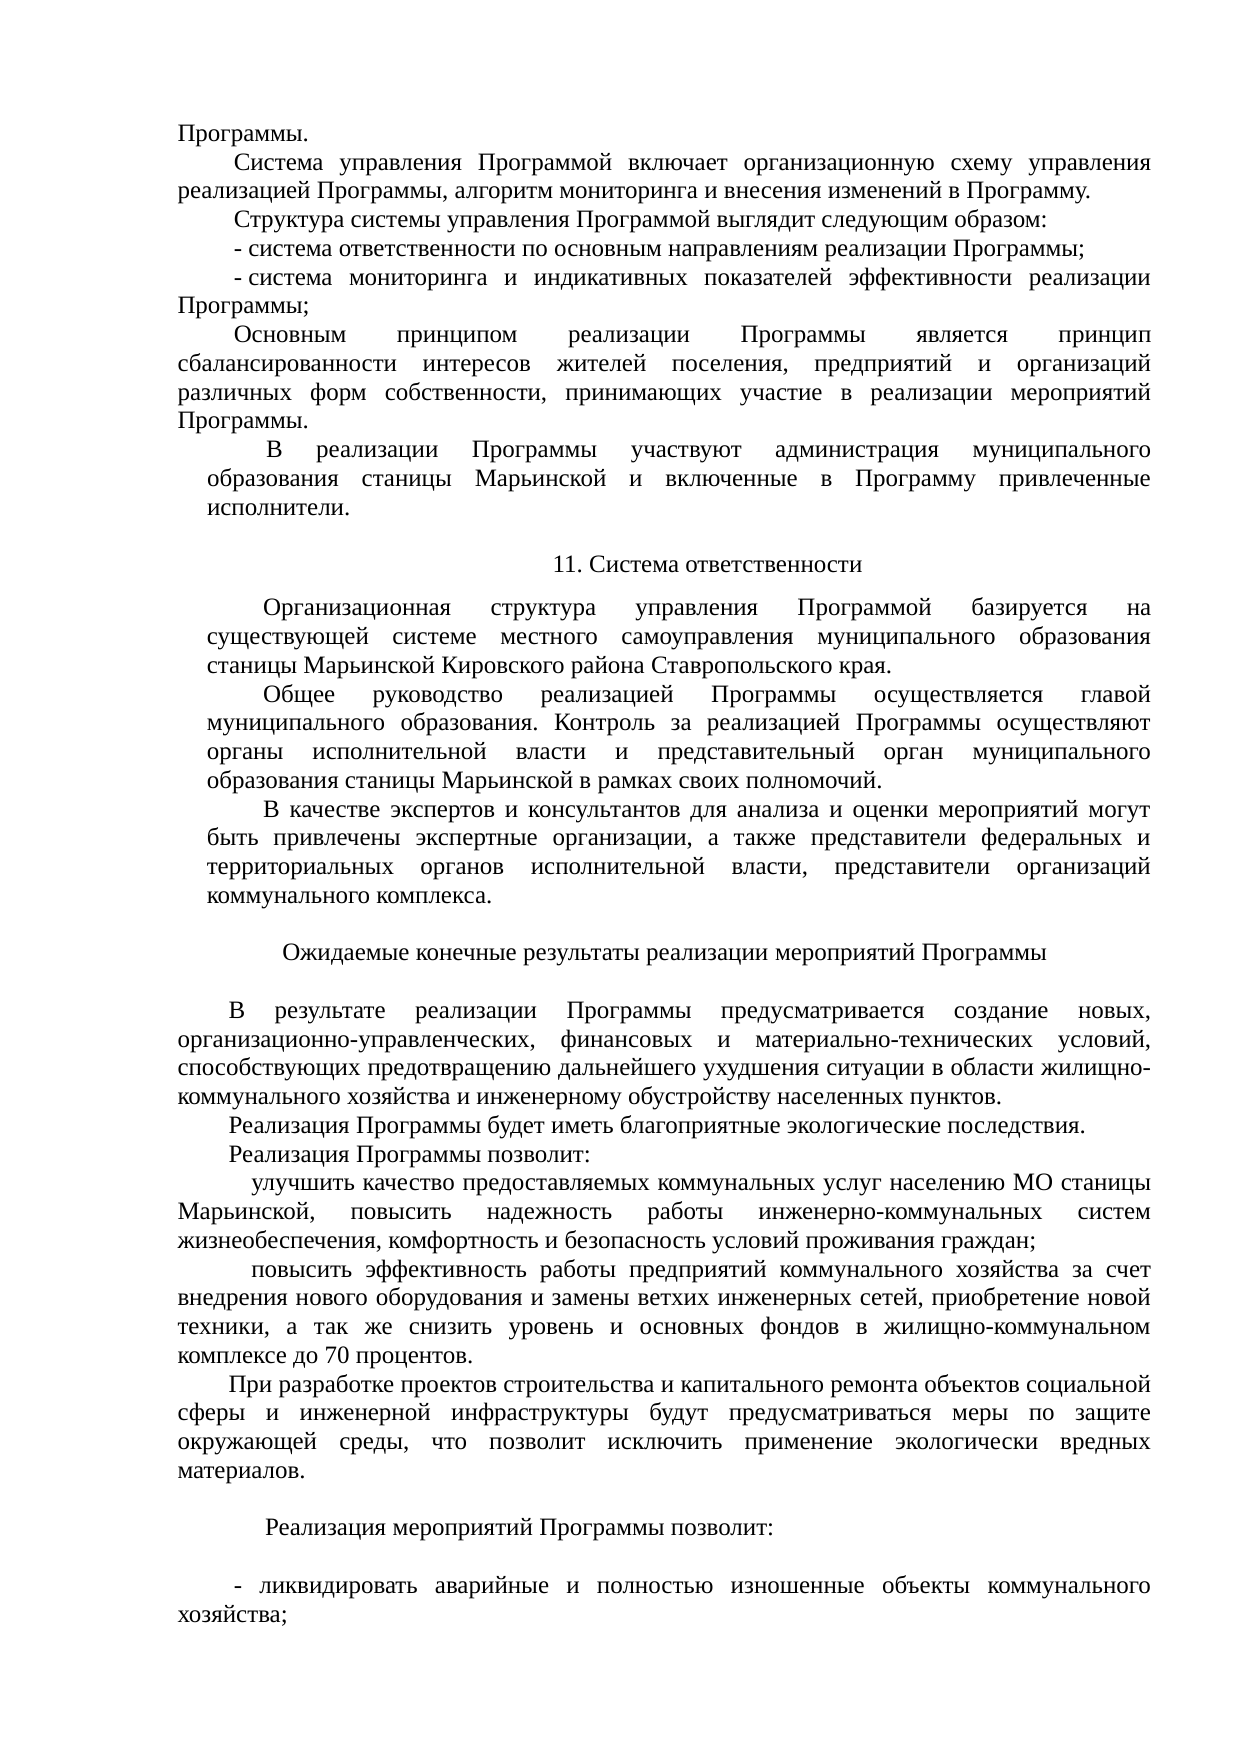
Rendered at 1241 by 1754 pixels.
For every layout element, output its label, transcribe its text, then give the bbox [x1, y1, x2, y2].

text улучшить качество предоставляемых коммунальных услуг населению МО станицы Марьинской, повысить надежность работы инженерно-коммунальных систем жизнеобеспечения, комфортность и безопасность условий проживания граждан; [177, 1167, 1152, 1254]
text Общее руководство реализацией Программы осуществляется главой муниципального образования. Контроль за реализацией Программы осуществляют органы исполнительной власти и представительный орган муниципального образования станицы Марьинской в рамках своих полномочий. [207, 679, 1152, 794]
text Организационная структура управления Программой базируется на существующей системе местного самоуправления муниципального образования станицы Марьинской Кировского района Ставропольского края. [207, 592, 1152, 679]
text При разработке проектов строительства и капитального ремонта объектов социальной сферы и инженерной инфраструктуры будут предусматриваться меры по защите окружающей среды, что позволит исключить применение экологически вредных материалов. [177, 1369, 1152, 1484]
text Реализация Программы будет иметь благоприятные экологические последствия. [177, 1110, 1152, 1139]
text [177, 118, 1152, 147]
text В результате реализации Программы предусматривается создание новых, организационно-управленческих, финансовых и материально-технических условий, способствующих предотвращению дальнейшего ухудшения ситуации в области жилищно-коммунального хозяйства и инженерному обустройству населенных пунктов. [177, 995, 1152, 1110]
text Реализация Программы позволит: [177, 1139, 1152, 1167]
text Реализация мероприятий Программы позволит: [177, 1512, 1152, 1541]
text повысить эффективность работы предприятий коммунального хозяйства за счет внедрения нового оборудования и замены ветхих инженерных сетей, приобретение новой техники, а так же снизить уровень и основных фондов в жилищно-коммунальном комплексе до 70 процентов. [177, 1254, 1152, 1369]
text 11. Система ответственности [207, 549, 1152, 578]
text - ликвидировать аварийные и полностью изношенные объекты коммунального хозяйства; [177, 1570, 1152, 1627]
text Структура системы управления Программой выглядит следующим образом: [177, 204, 1152, 233]
text Система управления Программой включает организационную схему управления реализацией Программы, алгоритм мониторинга и внесения изменений в Программу. [177, 147, 1152, 204]
text В реализации Программы участвуют администрация муниципального образования станицы Марьинской и включенные в Программу привлеченные исполнители. [207, 434, 1152, 521]
text Основным принципом реализации Программы является принцип сбалансированности интересов жителей поселения, предприятий и организаций различных форм собственности, принимающих участие в реализации мероприятий Программы. [177, 319, 1152, 434]
text В качестве экспертов и консультантов для анализа и оценки мероприятий могут быть привлечены экспертные организации, а также представители федеральных и территориальных органов исполнительной власти, представители организаций коммунального комплекса. [207, 794, 1152, 909]
text - система мониторинга и индикативных показателей эффективности реализации Программы; [177, 262, 1152, 319]
text - система ответственности по основным направлениям реализации Программы; [177, 233, 1152, 262]
text Ожидаемые конечные результаты реализации мероприятий Программы [177, 937, 1152, 966]
